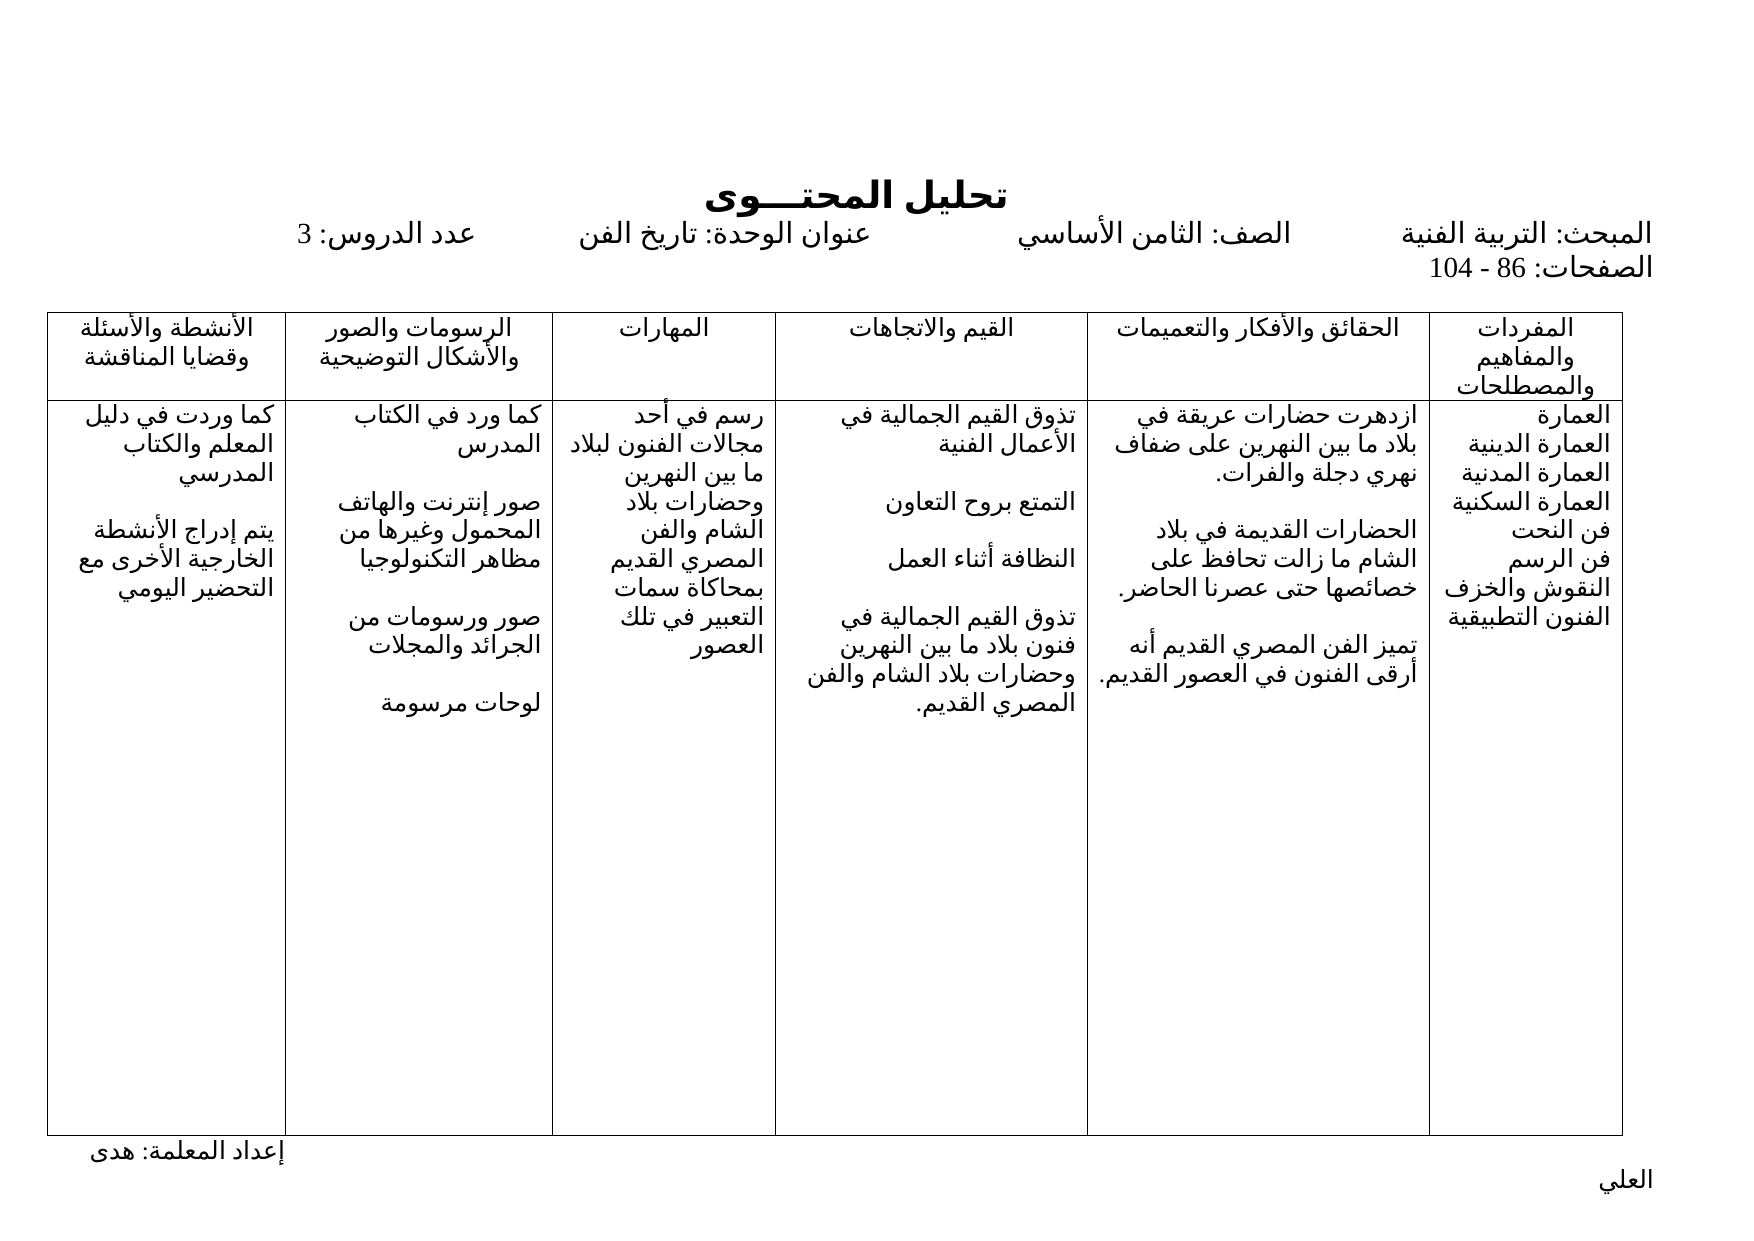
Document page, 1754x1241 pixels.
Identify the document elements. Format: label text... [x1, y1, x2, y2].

table_header المفردات والمفاهيم والمصطلحات [1430, 313, 1622, 399]
table_header القيم والاتجاهات [776, 313, 1087, 399]
table_cell تذوق القيم الجمالية في الأعمال الفنية التمتع بروح التعاون النظافة أثناء العمل تذوق القيم الجمالية في فنون بلاد ما بين النهرين وحضارات بلاد الشام والفن المصري القديم. [776, 401, 1087, 1135]
table_cell العمارة العمارة الدينية العمارة المدنية العمارة السكنية فن النحت فن الرسم النقوش والخزف الفنون التطبيقية [1430, 401, 1622, 1135]
text المبحث: التربية الفنية الصف: الثامن الأساسي عنوان الوحدة: تاريخ الفن عدد الدروس: 3 الصفحات: 86 - 104 [59, 216, 1654, 283]
table_cell رسم في أحد مجالات الفنون لبلاد ما بين النهرين وحضارات بلاد الشام والفن المصري القديم بمحاكاة سمات التعبير في تلك العصور [553, 401, 775, 1135]
text تحليل المحتـــوى [59, 173, 1654, 216]
table_cell كما وردت في دليل المعلم والكتاب المدرسي يتم إدراج الأنشطة الخارجية الأخرى مع التحضير اليومي [48, 401, 285, 1135]
table_cell ازدهرت حضارات عريقة في بلاد ما بين النهرين على ضفاف نهري دجلة والفرات. الحضارات القديمة في بلاد الشام ما زالت تحافظ على خصائصها حتى عصرنا الحاضر. تميز الفن المصري القديم أنه أرقى الفنون في العصور القديم. [1088, 401, 1429, 1135]
table_header الرسومات والصور والأشكال التوضيحية [286, 313, 552, 399]
table_cell كما ورد في الكتاب المدرس صور إنترنت والهاتف المحمول وغيرها من مظاهر التكنولوجيا صور ورسومات من الجرائد والمجلات لوحات مرسومة [286, 401, 552, 1135]
table_header الحقائق والأفكار والتعميمات [1088, 313, 1429, 399]
table_header المهارات [553, 313, 775, 399]
table_header الأنشطة والأسئلة وقضايا المناقشة [48, 313, 285, 399]
text إعداد المعلمة: هدى العلي [59, 1136, 1654, 1194]
